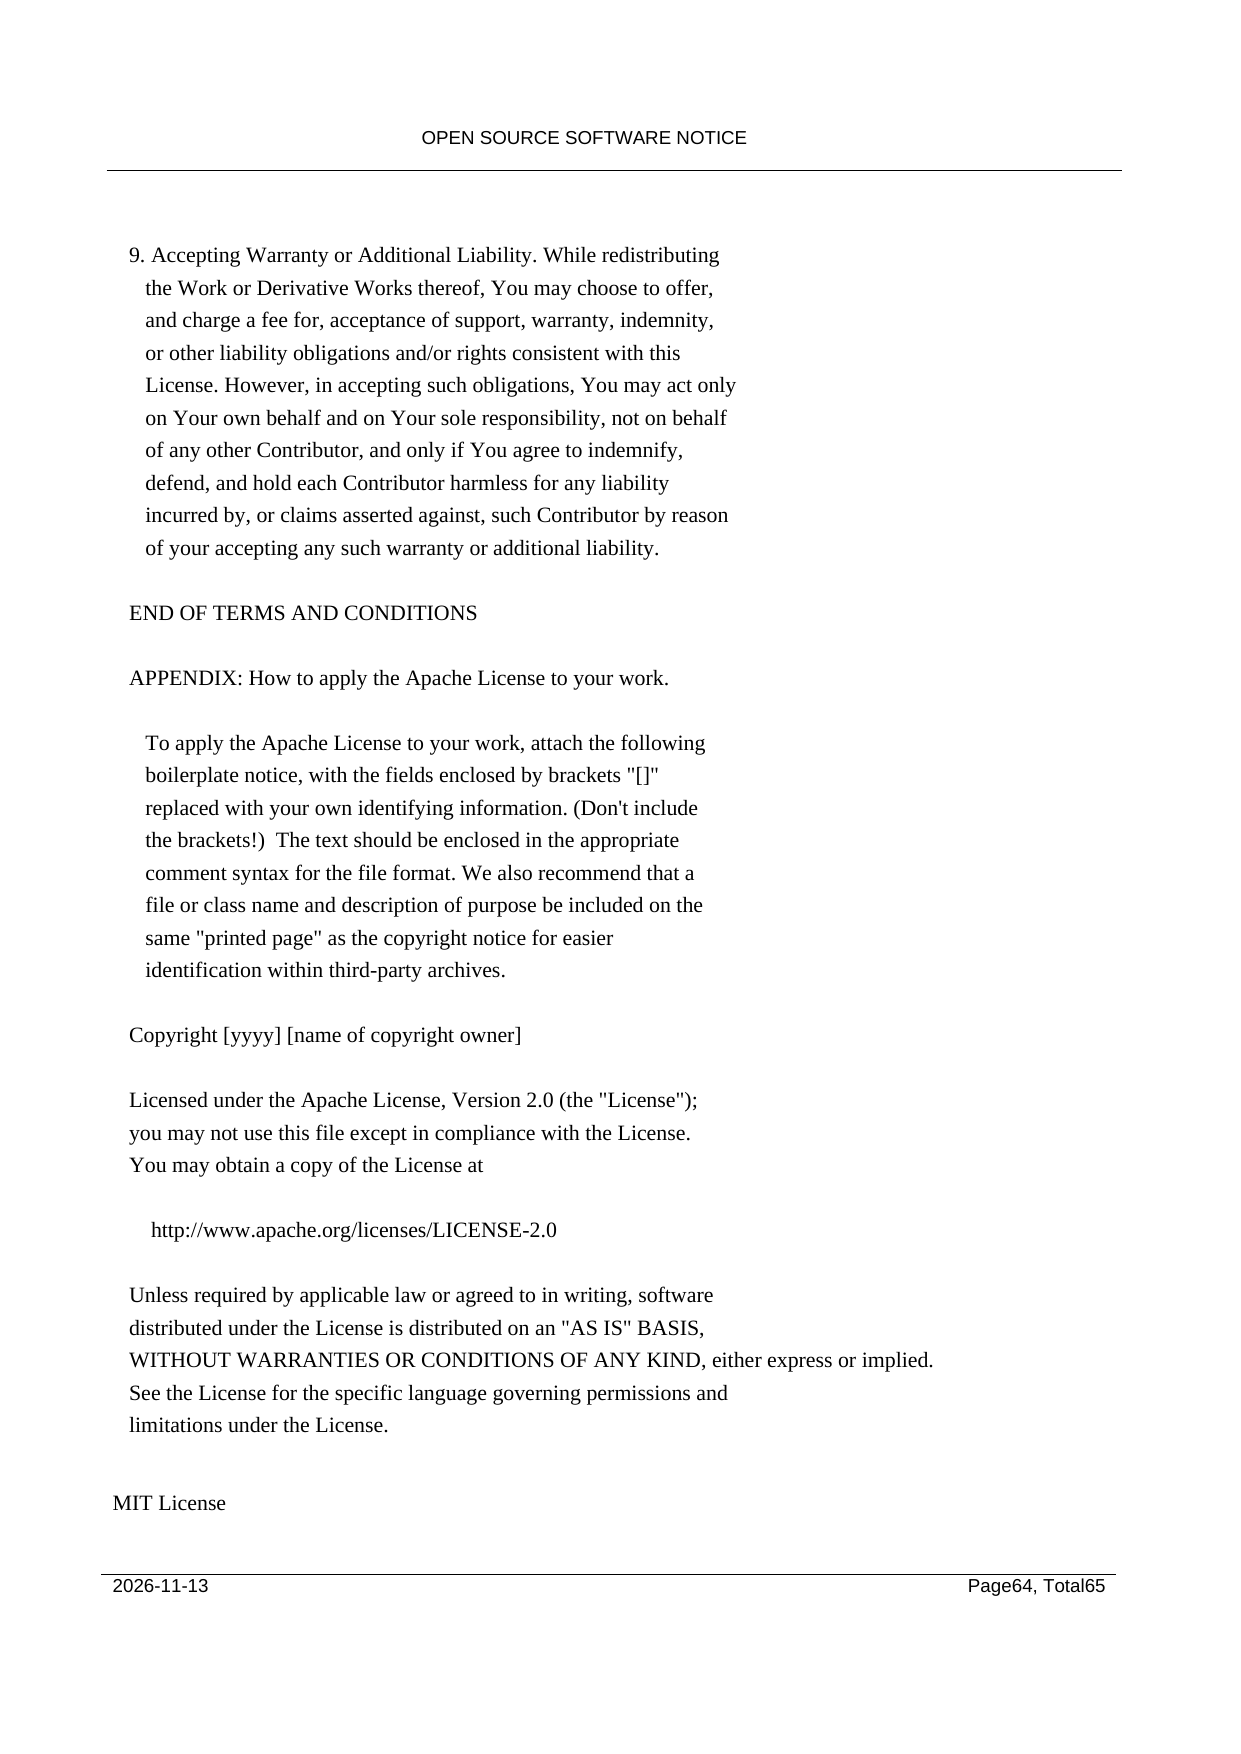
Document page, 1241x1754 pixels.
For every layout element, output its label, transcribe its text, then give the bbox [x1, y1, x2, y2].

text MIT License [112, 1486, 1128, 1519]
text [112, 206, 1128, 1441]
